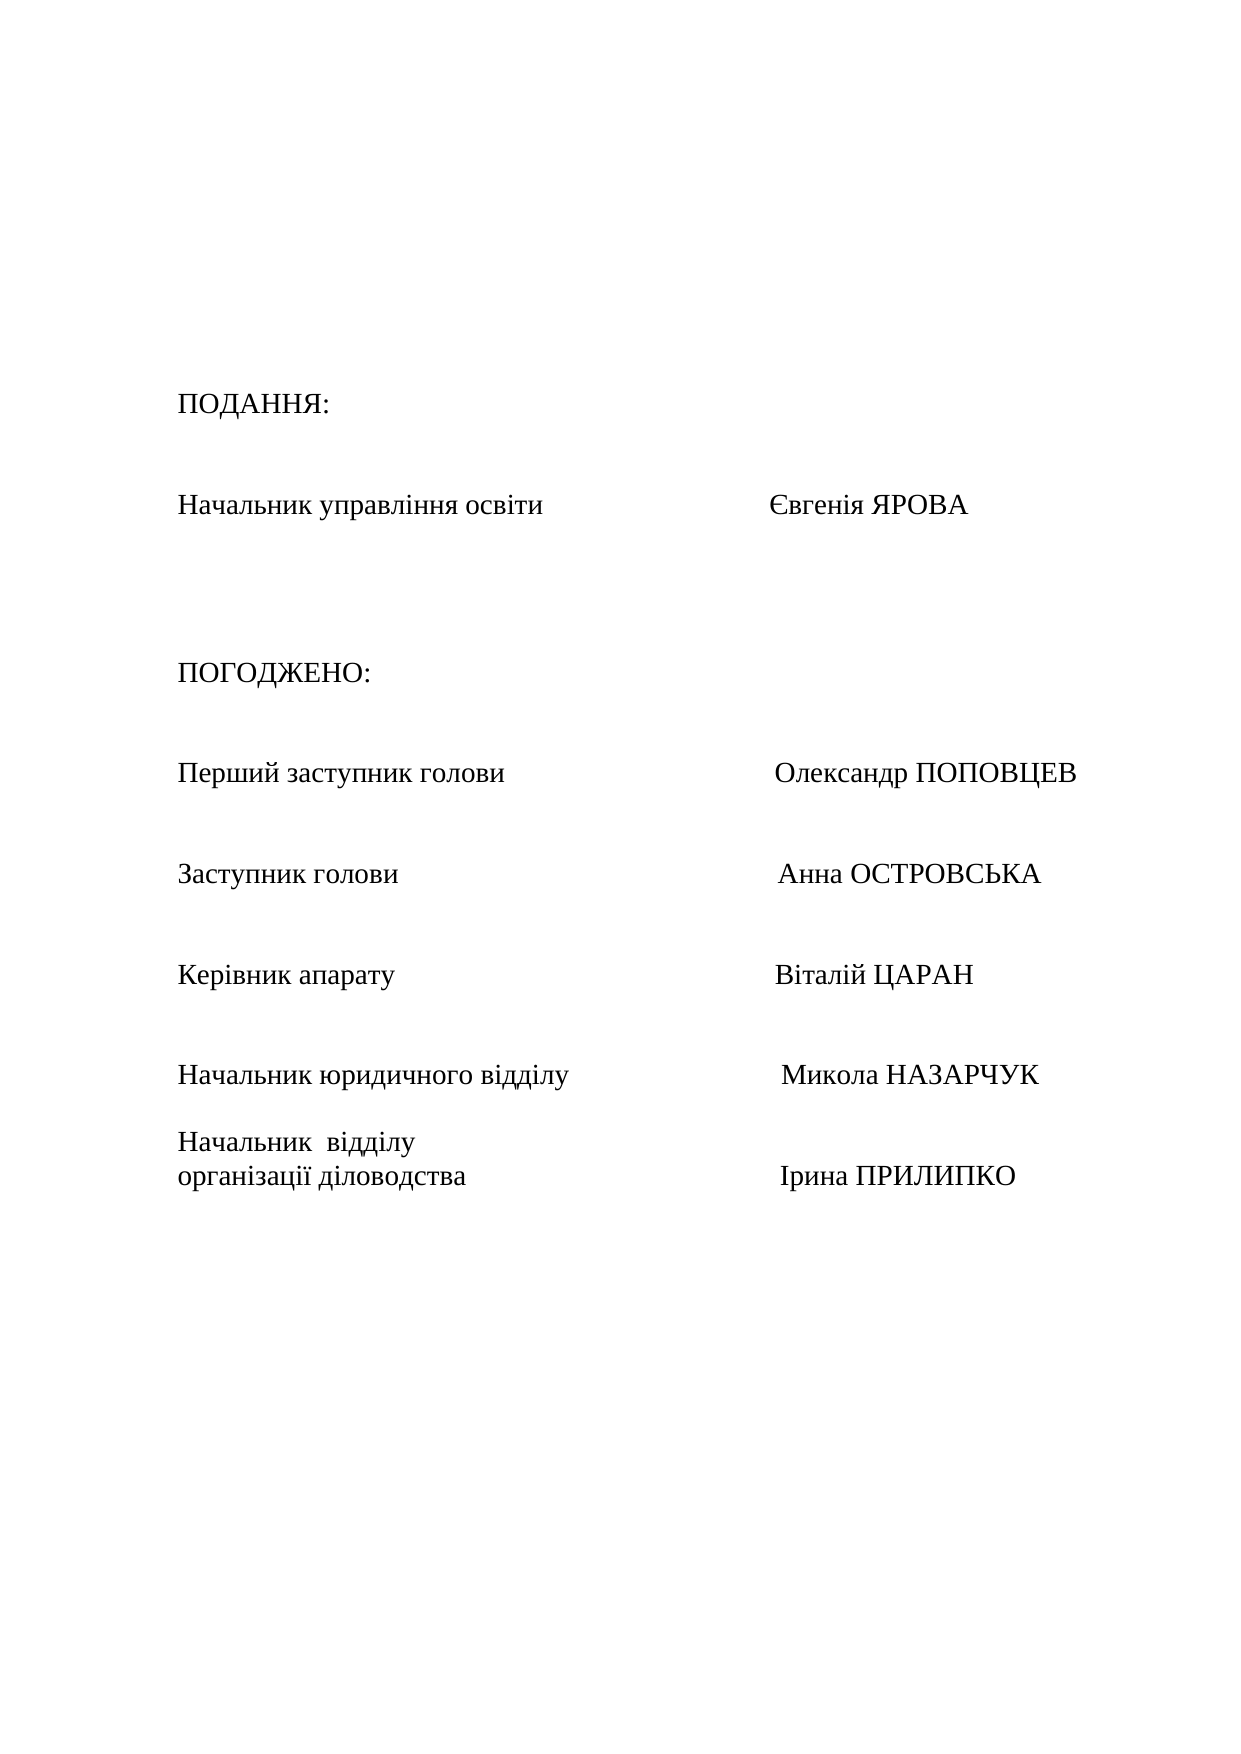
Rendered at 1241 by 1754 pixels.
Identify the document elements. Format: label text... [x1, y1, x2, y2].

text Перший заступник голови Олександр ПОПОВЦЕВ [177, 756, 1181, 789]
text організації діловодства Ірина ПРИЛИПКО [177, 1158, 1181, 1192]
text Начальник юридичного відділу Микола НАЗАРЧУК [177, 1057, 1181, 1091]
text ПОГОДЖЕНО: [177, 655, 1181, 688]
text Начальник відділу [177, 1124, 1181, 1158]
text Начальник управління освіти Євгенія ЯРОВА [177, 487, 1181, 521]
text ПОДАННЯ: [177, 387, 1181, 420]
text Керівник апарату Віталій ЦАРАН [177, 957, 1181, 990]
text Заступник голови Анна ОСТРОВСЬКА [177, 856, 1181, 890]
